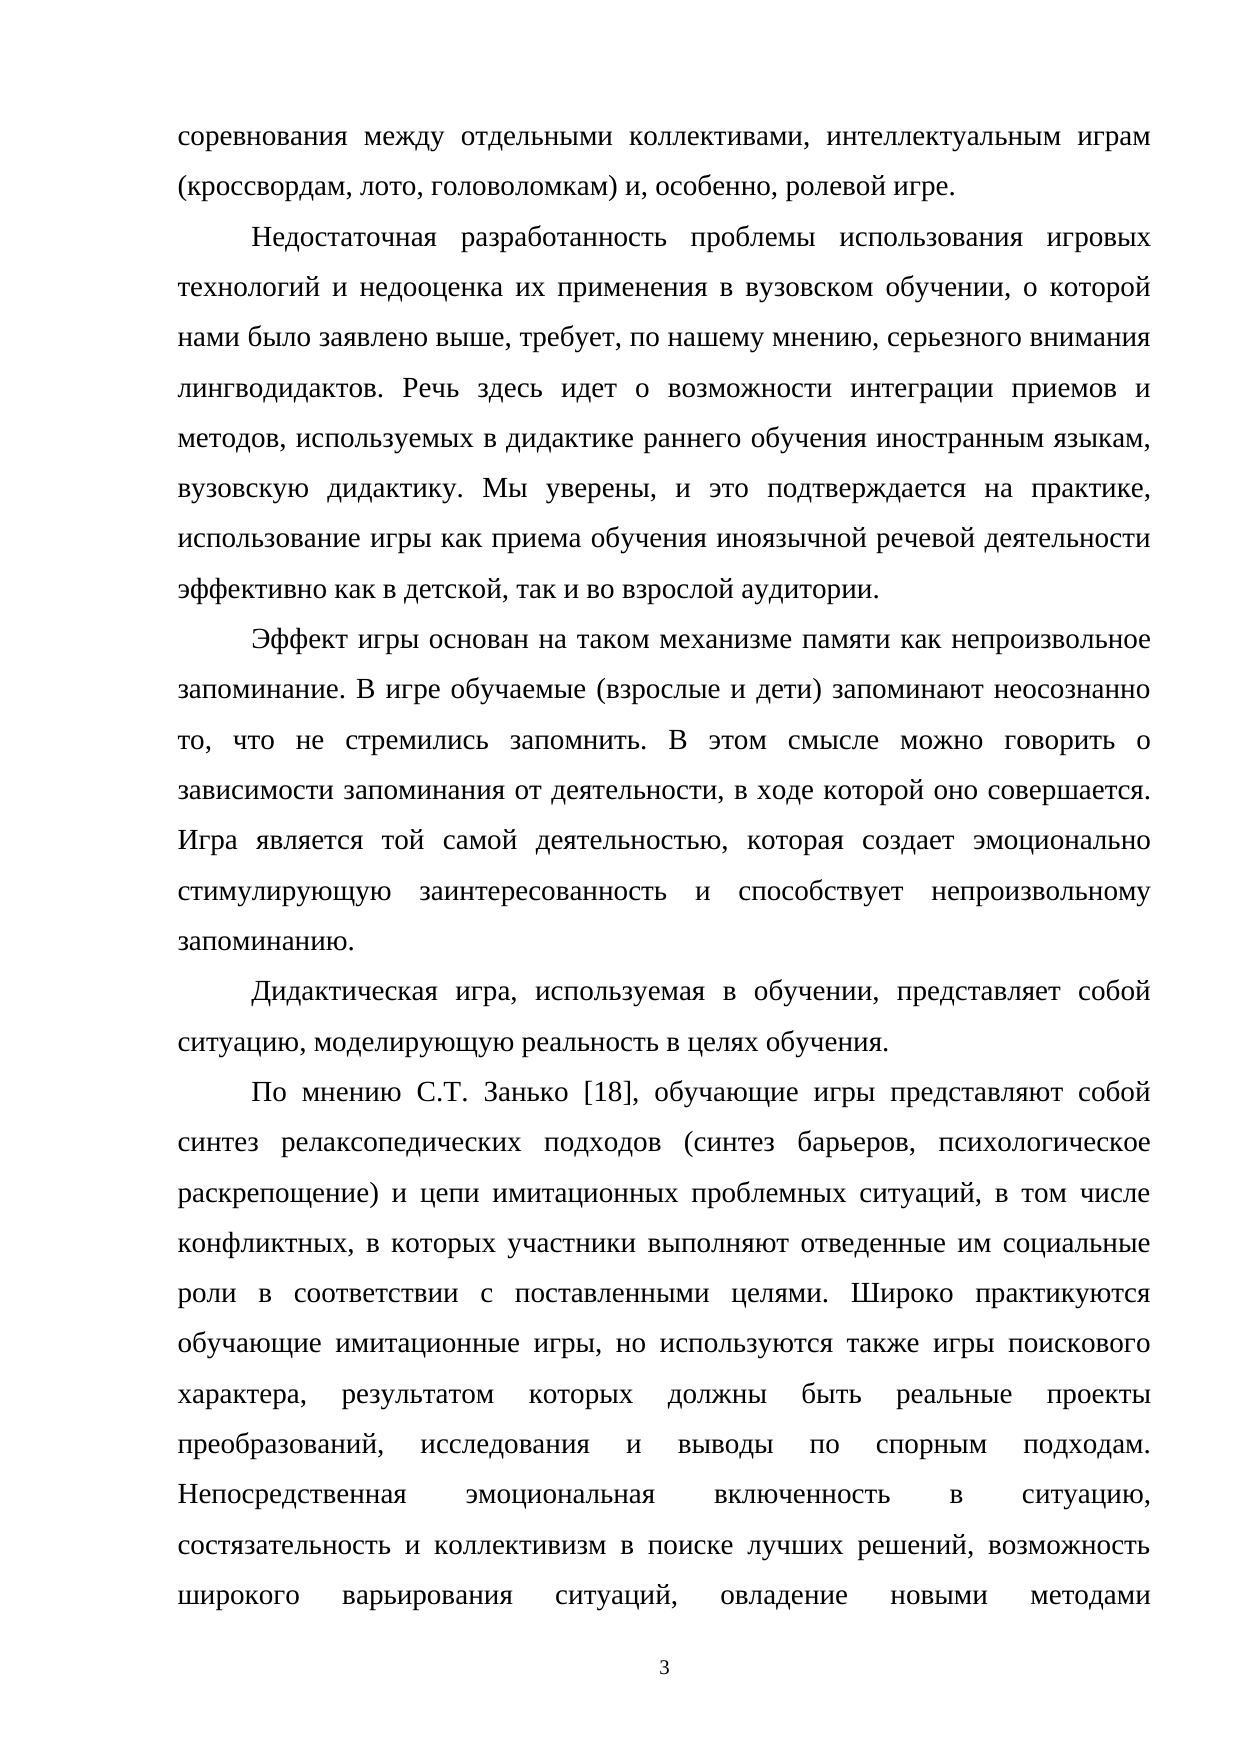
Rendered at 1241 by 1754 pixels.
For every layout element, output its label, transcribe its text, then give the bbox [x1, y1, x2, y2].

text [177, 1074, 1152, 1611]
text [177, 118, 1152, 202]
text Недостаточная разработанность проблемы использования игровых технологий и недооценка их применения в вузовском обучении, о которой нами было заявлено выше, требует, по нашему мнению, серьезного внимания лингводидактов. Речь здесь идет о возможности интеграции приемов и методов, используемых в дидактике раннего обучения иностранным языкам, вузовскую дидактику. Мы уверены, и это подтверждается на практике, использование игры как приема обучения иноязычной речевой деятельности эффективно как в детской, так и во взрослой аудитории. [177, 219, 1152, 604]
text Дидактическая игра, используемая в обучении, представляет собой ситуацию, моделирующую реальность в целях обучения. [177, 973, 1152, 1057]
text Эффект игры основан на таком механизме памяти как непроизвольное запоминание. В игре обучаемые (взрослые и дети) запоминают неосознанно то, что не стремились запомнить. В этом смысле можно говорить о зависимости запоминания от деятельности, в ходе которой оно совершается. Игра является той самой деятельностью, которая создает эмоционально стимулирующую заинтересованность и способствует непроизвольному запоминанию. [177, 621, 1152, 957]
